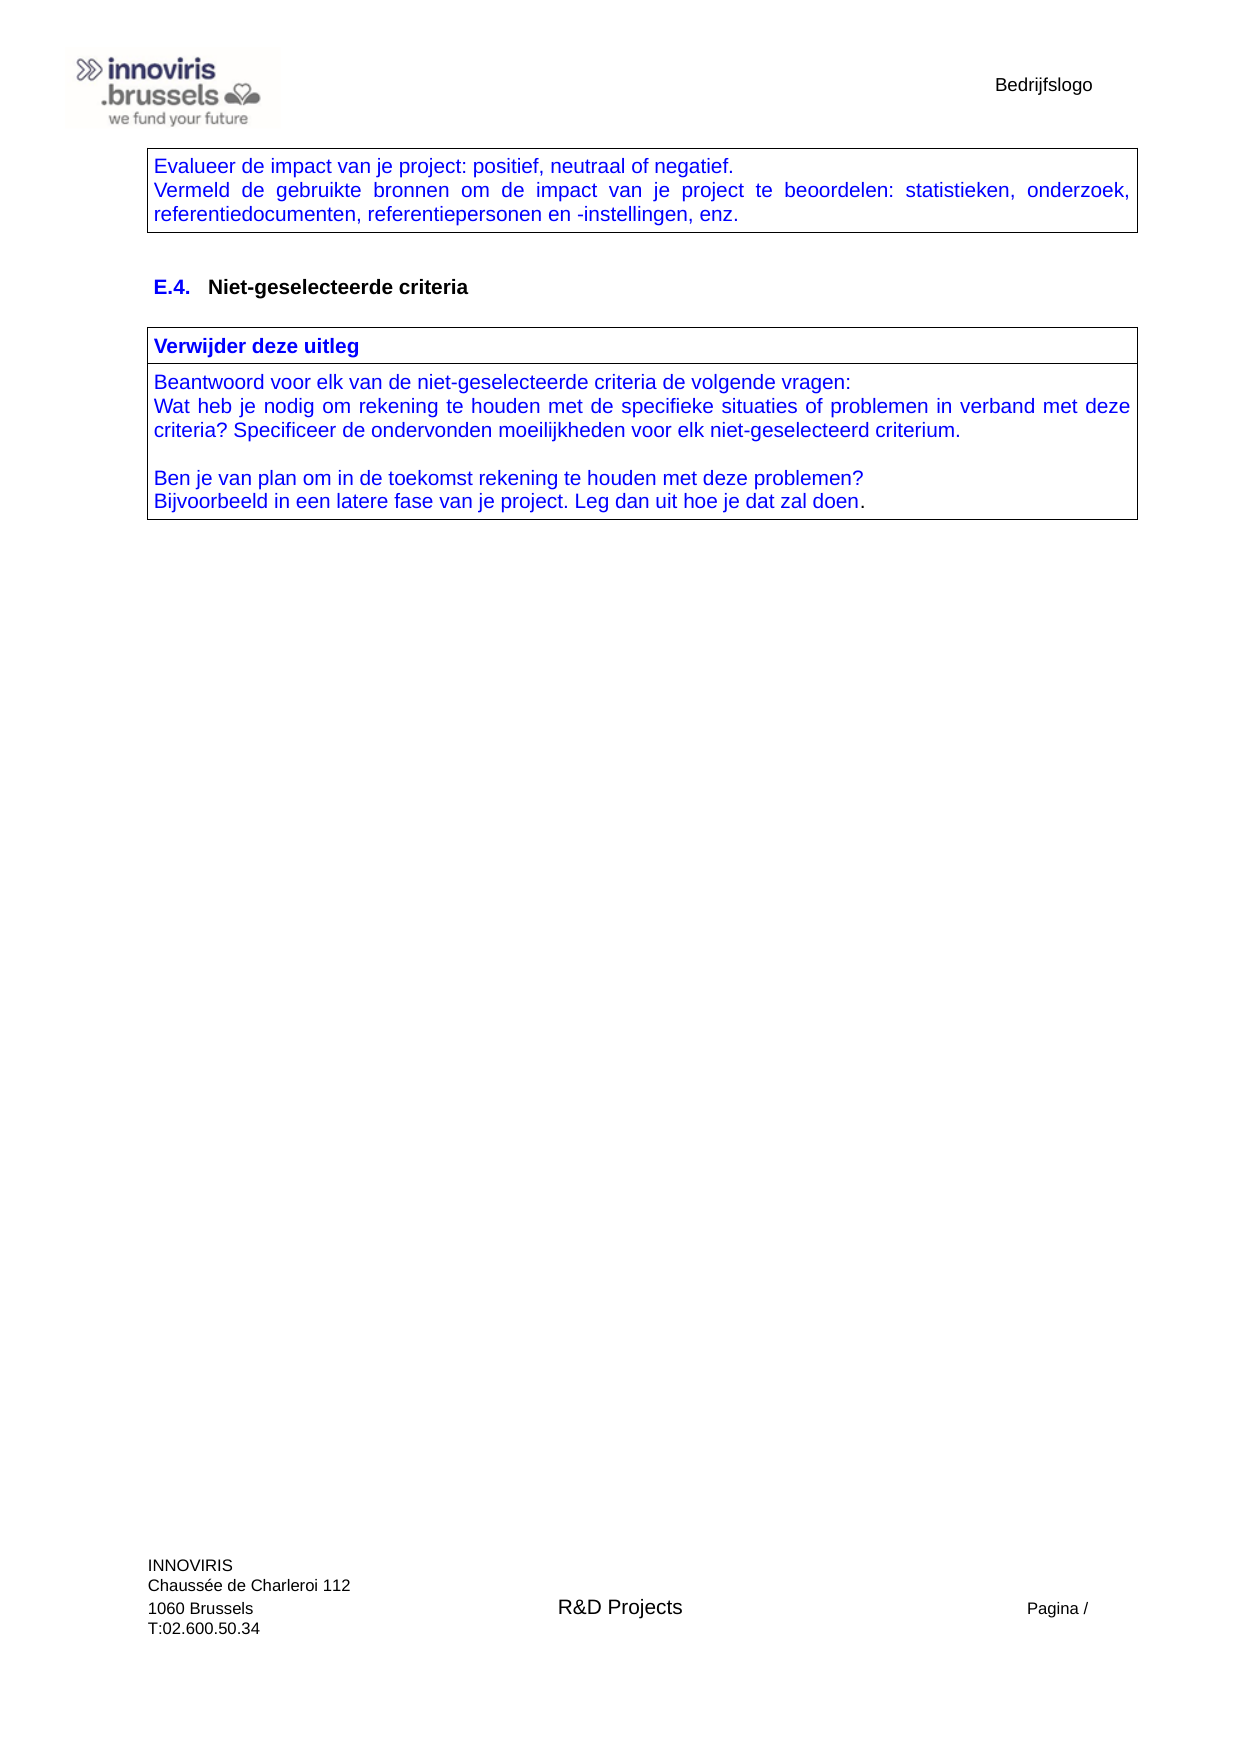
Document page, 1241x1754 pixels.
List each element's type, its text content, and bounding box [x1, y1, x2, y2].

table_cell Evalueer de impact van je project: positief, neutraal of negatief. Vermeld de gebruikte bronnen om de impact van je project te beoordelen: statistieken, onderzoek, referentiedocumenten, referentiepersonen en -instellingen, enz. [148, 149, 1137, 232]
picture [65, 47, 282, 147]
table_cell Beantwoord voor elk van de niet-geselecteerde criteria de volgende vragen: Wat heb je nodig om rekening te houden met de specifieke situaties of problemen in verband met deze criteria? Specificeer de ondervonden moeilijkheden voor elk niet-geselecteerd criterium. Ben je van plan om in de toekomst rekening te houden met deze problemen? Bijvoorbeeld in een latere fase van je project. Leg dan uit hoe je dat zal doen. [148, 364, 1137, 519]
table_header Verwijder deze uitleg [148, 328, 1137, 363]
subtitle Niet-geselecteerde criteria [148, 275, 1092, 325]
